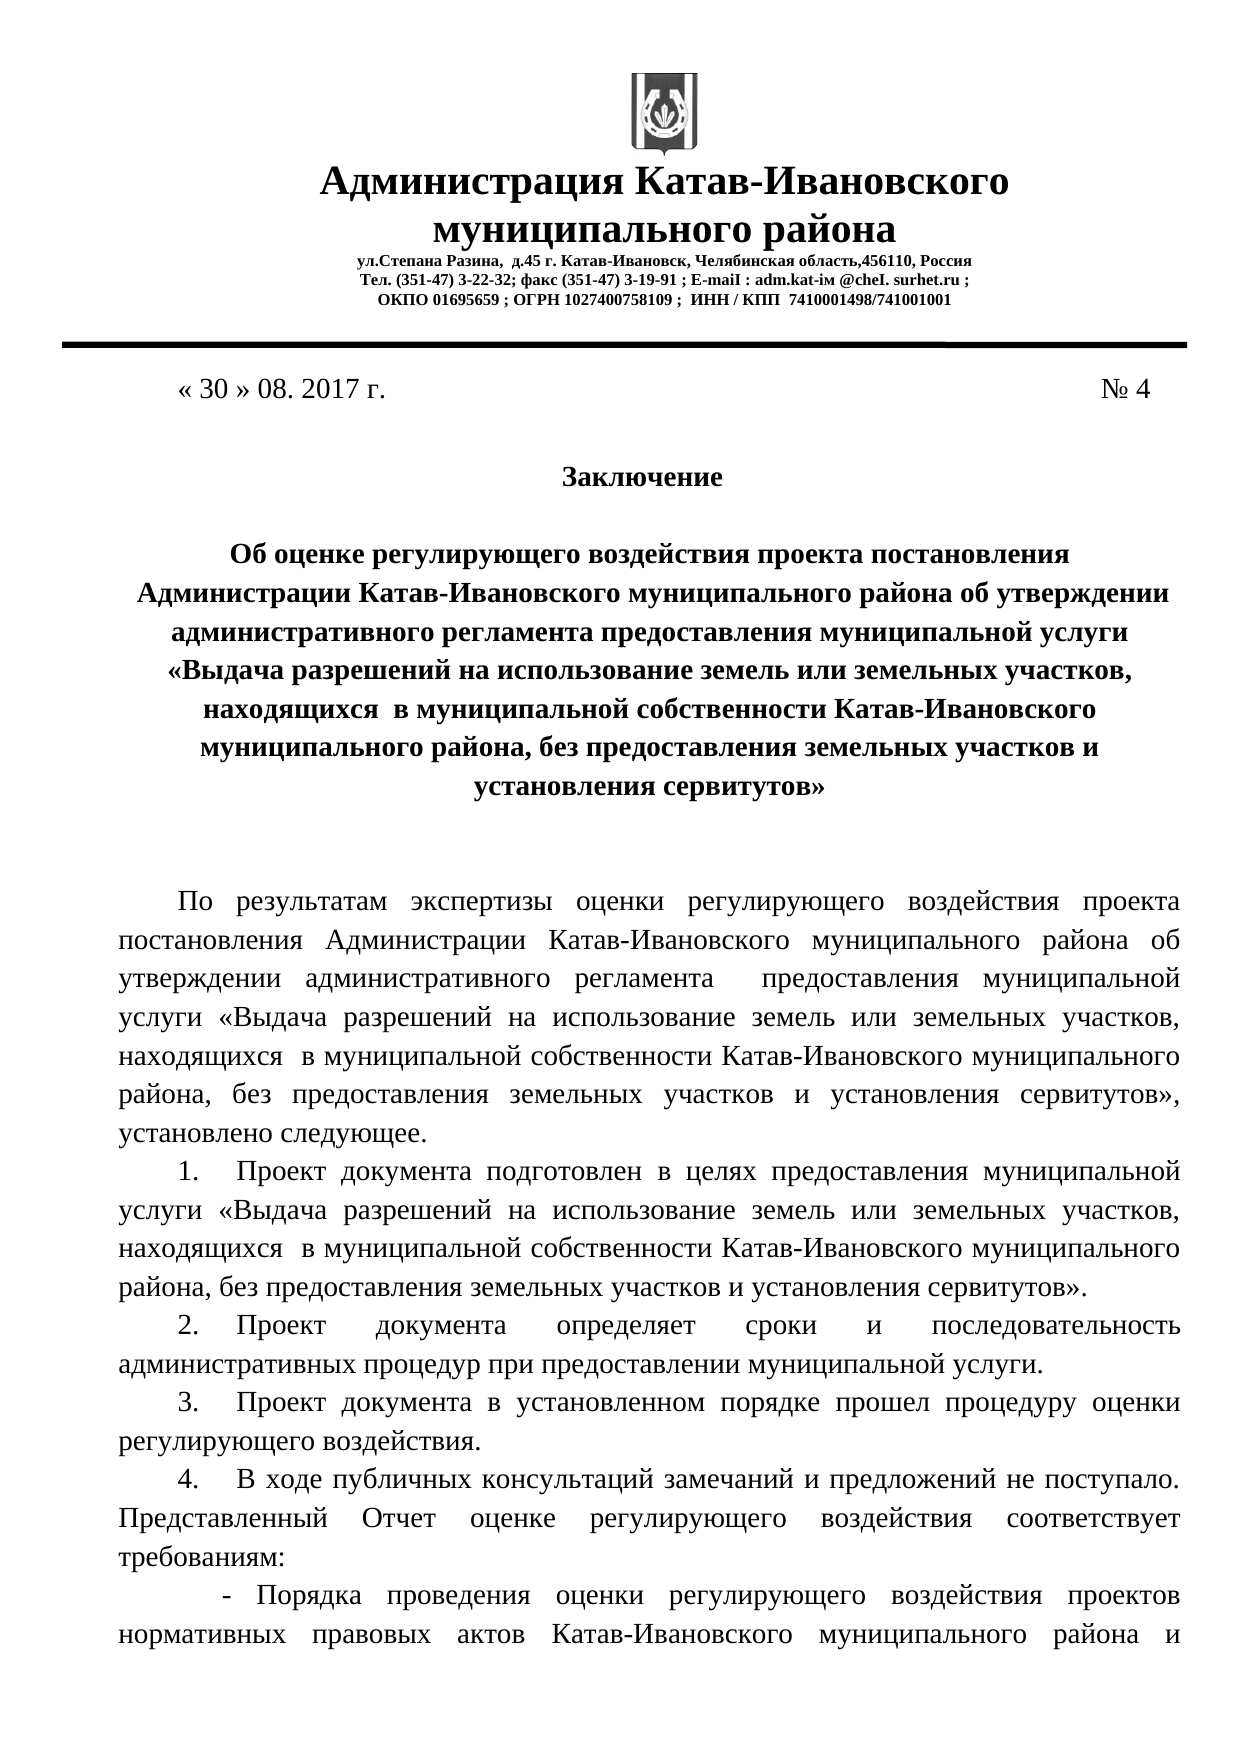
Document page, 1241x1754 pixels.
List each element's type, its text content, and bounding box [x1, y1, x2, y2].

list Проект документа в установленном порядке прошел процедуру оценки регулирующего воздействия. [118, 1384, 1181, 1457]
text ул.Степана Разина, д.45 г. Катав-Ивановск, Челябинская область,456110, Россия [177, 251, 1152, 270]
title По результатам экспертизы оценки регулирующего воздействия проекта постановления Администрации Катав-Ивановского муниципального района об утверждении административного регламента предоставления муниципальной услуги «Выдача разрешений на использование земель или земельных участков, находящихся в муниципальной собственности Катав-Ивановского муниципального района, без предоставления земельных участков и установления сервитутов», установлено следующее. [118, 883, 1181, 1148]
title Об оценке регулирующего воздействия проекта постановления [118, 537, 1181, 570]
list В ходе публичных консультаций замечаний и предложений не поступало. Представленный Отчет оценке регулирующего воздействия соответствует требованиям: [118, 1462, 1181, 1572]
title Администрации Катав-Ивановского муниципального района об утверждении административного регламента предоставления муниципальной услуги «Выдача разрешений на использование земель или земельных участков, находящихся в муниципальной собственности Катав-Ивановского муниципального района, без предоставления земельных участков и установления сервитутов» [118, 575, 1181, 801]
list Проект документа подготовлен в целях предоставления муниципальной услуги «Выдача разрешений на использование земель или земельных участков, находящихся в муниципальной собственности Катав-Ивановского муниципального района, без предоставления земельных участков и установления сервитутов». [118, 1153, 1181, 1302]
list Проект документа определяет сроки и последовательность административных процедур при предоставлении муниципальной услуги. [118, 1307, 1181, 1379]
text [118, 1577, 1181, 1649]
picture [631, 73, 698, 156]
text муниципального района [177, 203, 1152, 251]
text « 30 » 08. 2017 г. № 4 [177, 371, 1152, 404]
text ОКПО 01695659 ; ОГРН 1027400758109 ; ИНН / КПП 7410001498/741001001 [177, 289, 1152, 308]
text Администрация Катав-Ивановского [177, 155, 1152, 203]
text Заключение [118, 459, 1167, 493]
text Тел. (351-47) 3-22-32; факс (351-47) 3-19-91 ; Е-maiI : adm.kat-iм @cheI. surhet.ru ; [177, 270, 1152, 289]
